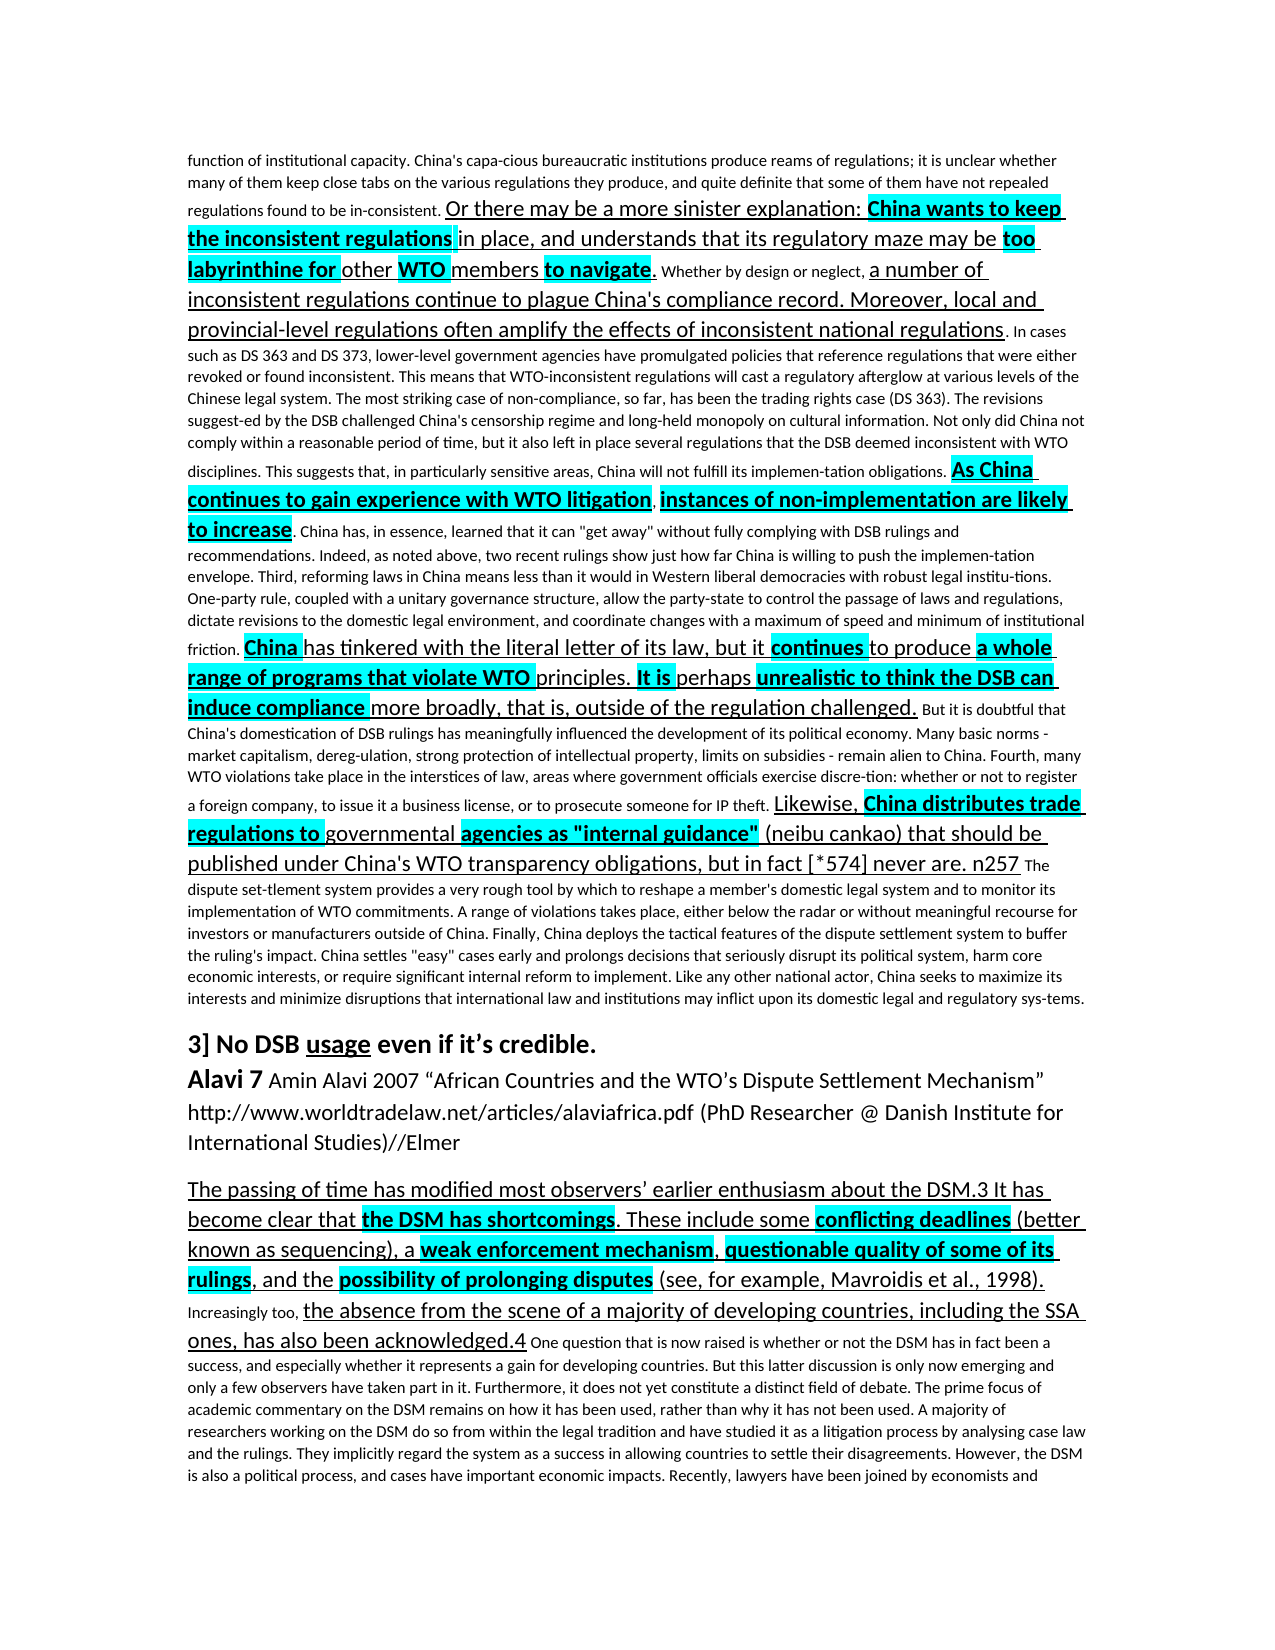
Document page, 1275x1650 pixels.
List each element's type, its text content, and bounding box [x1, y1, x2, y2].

subtitle 3] No DSB usage even if it’s credible. [187, 1027, 1087, 1060]
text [187, 150, 1087, 1009]
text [187, 1175, 1087, 1485]
text Alavi 7 Amin Alavi 2007 “African Countries and the WTO’s Dispute Settlement Mechanism” http://www.worldtradelaw.net/articles/alaviafrica.pdf (PhD Researcher @ Danish Institute for International Studies)//Elmer [187, 1063, 1087, 1156]
